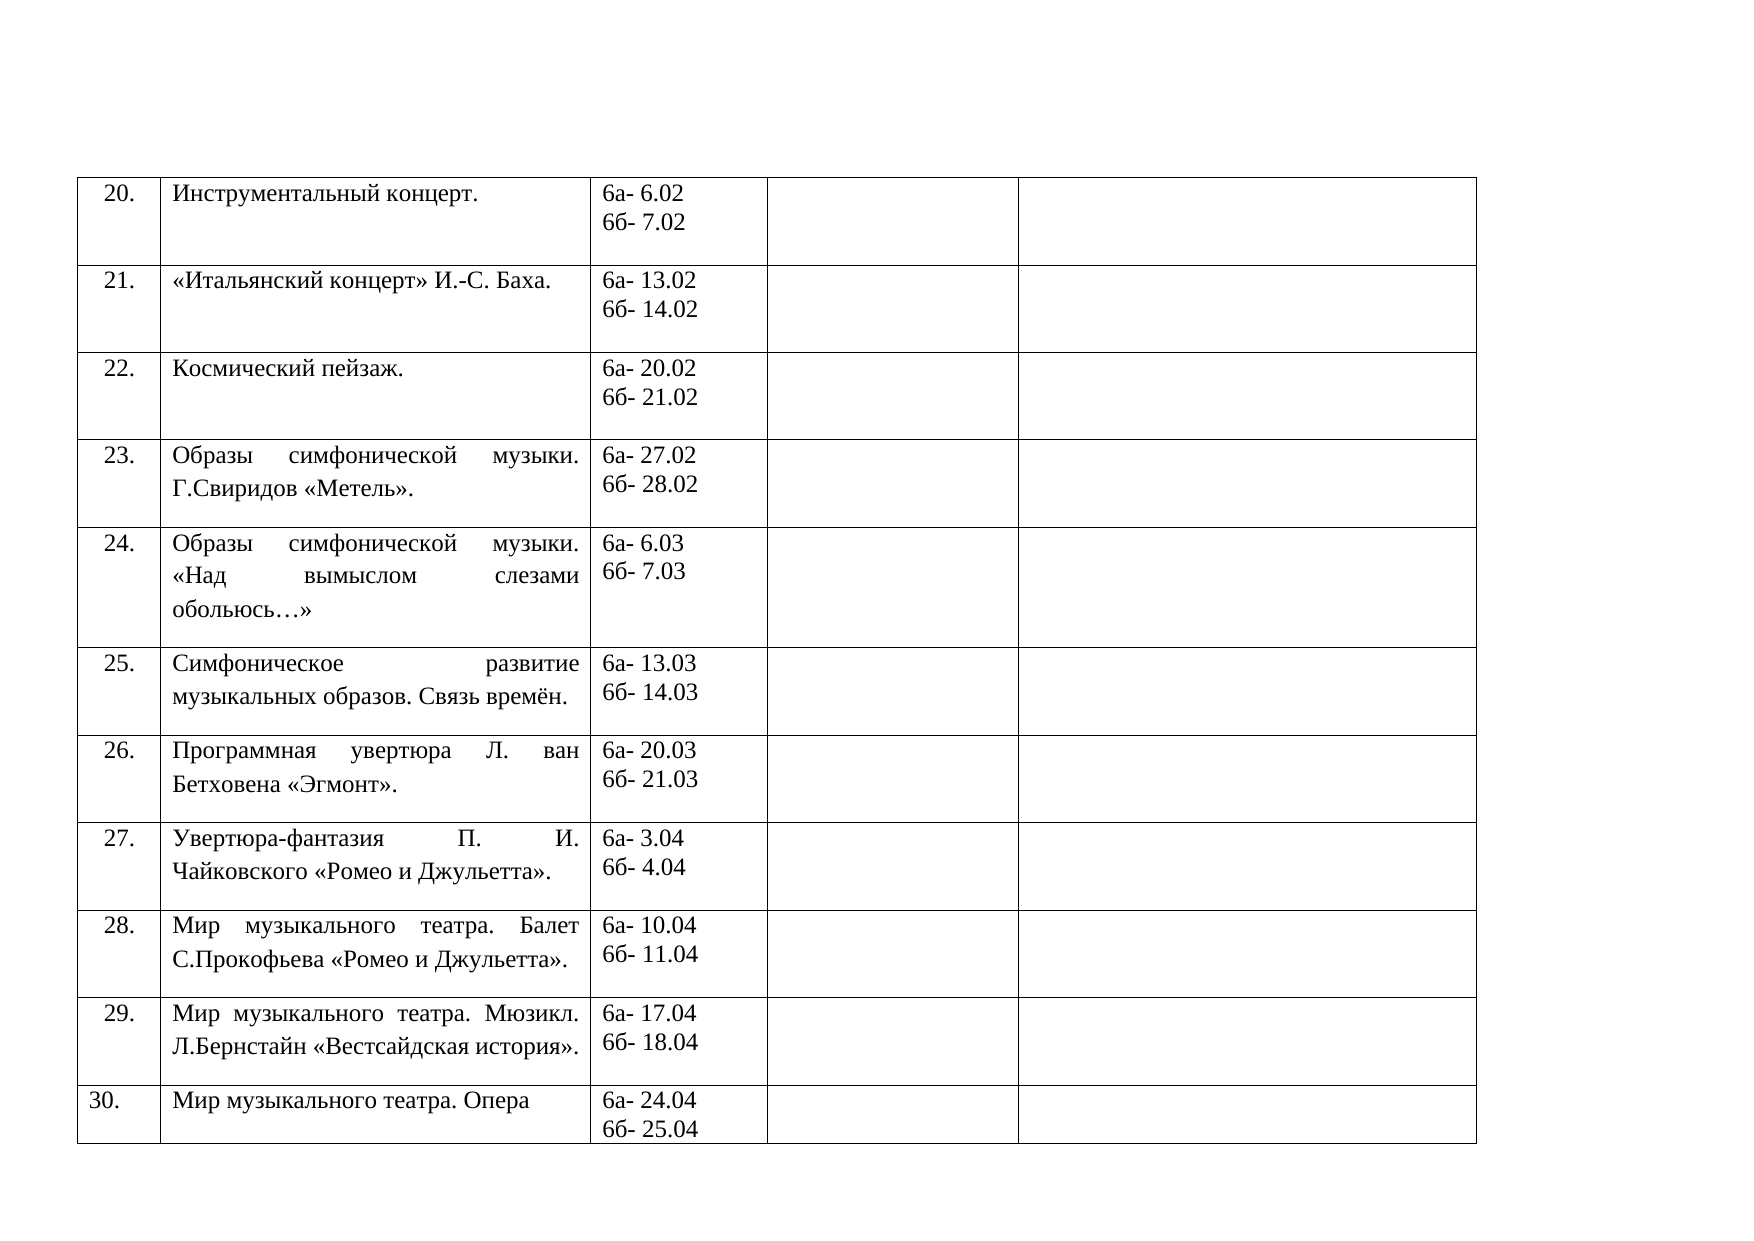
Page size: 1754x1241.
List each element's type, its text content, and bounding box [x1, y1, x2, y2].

table_cell [1019, 178, 1476, 264]
table_cell 26. [78, 736, 160, 822]
table_cell 28. [78, 911, 160, 997]
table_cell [161, 1086, 590, 1143]
table_cell [1019, 823, 1476, 909]
table_cell 27. [78, 823, 160, 909]
table_cell 6а- 3.04 6б- 4.04 [591, 823, 767, 909]
table_cell Инструментальный концерт. [161, 178, 590, 264]
table_cell [768, 353, 1018, 439]
table_cell [768, 440, 1018, 527]
table_cell [1019, 353, 1476, 439]
table_cell 30. [78, 1086, 160, 1143]
table_cell 6а- 6.03 6б- 7.03 [591, 528, 767, 647]
table_cell Программная увертюра Л. ван Бетховена «Эгмонт». [161, 736, 590, 822]
table_cell 6а- 27.02 6б- 28.02 [591, 440, 767, 527]
table_cell 22. [78, 353, 160, 439]
table_cell [1019, 911, 1476, 997]
table_cell Мир музыкального театра. Мюзикл. Л.Бернстайн «Вестсайдская история». [161, 998, 590, 1084]
table_cell Увертюра-фантазия П. И. Чайковского «Ромео и Джульетта». [161, 823, 590, 909]
table_cell [768, 528, 1018, 647]
table_cell [1019, 736, 1476, 822]
table_cell Образы симфонической музыки. Г.Свиридов «Метель». [161, 440, 590, 527]
table_cell [1019, 528, 1476, 647]
table_cell 6а- 17.04 6б- 18.04 [591, 998, 767, 1084]
table_cell 6а- 6.02 6б- 7.02 [591, 178, 767, 264]
table_cell Космический пейзаж. [161, 353, 590, 439]
table_cell 21. [78, 266, 160, 352]
table_cell [768, 266, 1018, 352]
table_cell [768, 911, 1018, 997]
table_cell [768, 648, 1018, 734]
table_cell [1019, 648, 1476, 734]
table_cell 6а- 20.03 6б- 21.03 [591, 736, 767, 822]
table_cell [1019, 1086, 1476, 1143]
table_cell [1019, 266, 1476, 352]
table_cell 6а- 24.04 6б- 25.04 [591, 1086, 767, 1143]
table_cell 6а- 13.03 6б- 14.03 [591, 648, 767, 734]
table_cell [768, 823, 1018, 909]
table_cell 6а- 10.04 6б- 11.04 [591, 911, 767, 997]
table_cell Мир музыкального театра. Балет С.Прокофьева «Ромео и Джульетта». [161, 911, 590, 997]
table_cell 24. [78, 528, 160, 647]
table_cell [768, 178, 1018, 264]
table_cell [768, 736, 1018, 822]
table_cell [768, 998, 1018, 1084]
table_cell [768, 1086, 1018, 1143]
table_cell [1019, 440, 1476, 527]
table_cell Образы симфонической музыки. «Над вымыслом слезами обольюсь…» [161, 528, 590, 647]
table_cell 6а- 20.02 6б- 21.02 [591, 353, 767, 439]
table_cell [1019, 998, 1476, 1084]
table_cell 29. [78, 998, 160, 1084]
table_cell 6а- 13.02 6б- 14.02 [591, 266, 767, 352]
table_cell Симфоническое развитие музыкальных образов. Связь времён. [161, 648, 590, 734]
table_cell 25. [78, 648, 160, 734]
table_cell 23. [78, 440, 160, 527]
table_cell «Итальянский концерт» И.-С. Баха. [161, 266, 590, 352]
table_cell 20. [78, 178, 160, 264]
